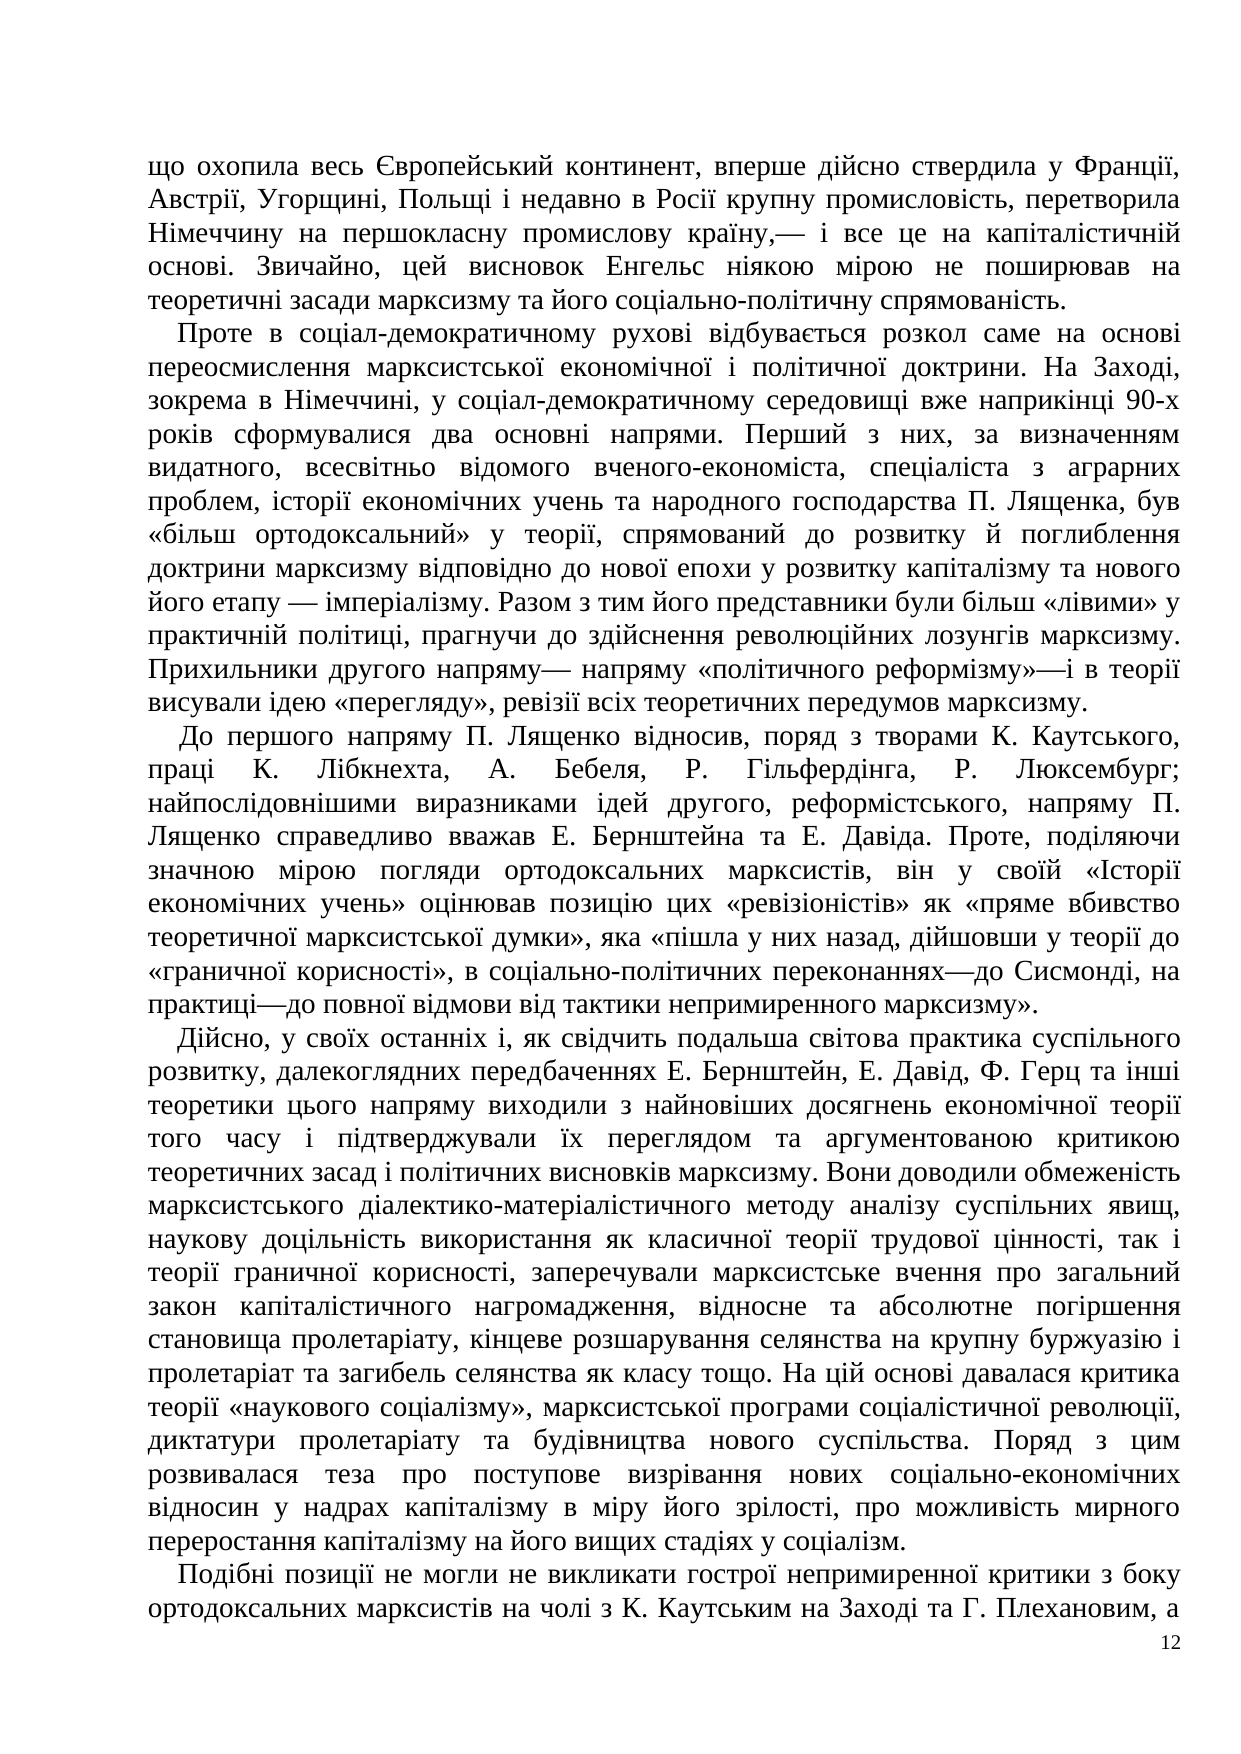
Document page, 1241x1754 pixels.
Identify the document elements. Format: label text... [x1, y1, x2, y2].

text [148, 148, 1181, 315]
text До першого напряму П. Лященко відносив, поряд з творами К. Каутського, праці К. Лібкнехта, А. Бебеля, Р. Гільфердінга, Р. Люксембург; найпослідовнішими виразниками ідей другого, реформістського, напряму П. Лященко справедливо вважав Е. Бернштейна та Е. Давіда. Проте, поділяючи значною мірою погляди ортодоксальних марксистів, він у своїй «Історії економічних учень» оцінював позицію цих «ревізіоністів» як «пряме вбивство теоретичної марксистської думки», яка «пішла у них назад, дійшовши у теорії до «граничної корисності», в соціально-політичних переконаннях—до Сисмонді, на практиці—до повної відмови від тактики непримиренного марксизму». [148, 718, 1181, 1020]
text Проте в соціал-демократичному рухові відбувається розкол саме на основі переосмислення марксистської економічної і політичної доктрини. На Заході, зокрема в Німеччині, у соціал-демократичному середовищі вже наприкінці 90-х років сформувалися два основні напрями. Перший з них, за визначенням видатного, всесвітньо відомого вченого-економіста, спеціаліста з аграрних проблем, історії економічних учень та народного господарства П. Лященка, був «більш ортодоксальний» у теорії, спрямований до розвитку й поглиблення доктрини марксизму відповідно до нової епохи у розвитку капіталізму та нового його етапу — імперіалізму. Разом з тим його представники були більш «лівими» у практичній політиці, прагнучи до здійснення революційних лозунгів марксизму. Прихильники другого напряму— напряму «політичного реформізму»—і в теорії висували ідею «перегляду», ревізії всіх теоретичних передумов марксизму. [148, 315, 1181, 718]
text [148, 1556, 1181, 1623]
text Дійсно, у своїх останніх і, як свідчить подальша світова практика суспільного розвитку, далекоглядних передбаченнях Е. Бернштейн, Е. Давід, Ф. Герц та інші теоретики цього напряму виходили з найновіших досягнень економічної теорії того часу і підтверджували їх переглядом та аргументованою критикою теоретичних засад і політичних висновків марксизму. Вони доводили обмеженість марксистського діалектико-матеріалістичного методу аналізу суспільних явищ, наукову доцільність використання як класичної теорії трудової цінності, так і теорії граничної корисності, заперечували марксистське вчення про загальний закон капіталістичного нагромадження, відносне та абсолютне погіршення становища пролетаріату, кінцеве розшарування селянства на крупну буржуазію і пролетаріат та загибель селянства як класу тощо. На цій основі давалася критика теорії «наукового соціалізму», марксистської програми соціалістичної революції, диктатури пролетаріату та будівництва нового суспільства. Поряд з цим розвивалася теза про поступове визрівання нових соціально-економічних відносин у надрах капіталізму в міру його зрілості, про можливість мирного переростання капіталізму на його вищих стадіях у соціалізм. [148, 1020, 1181, 1556]
